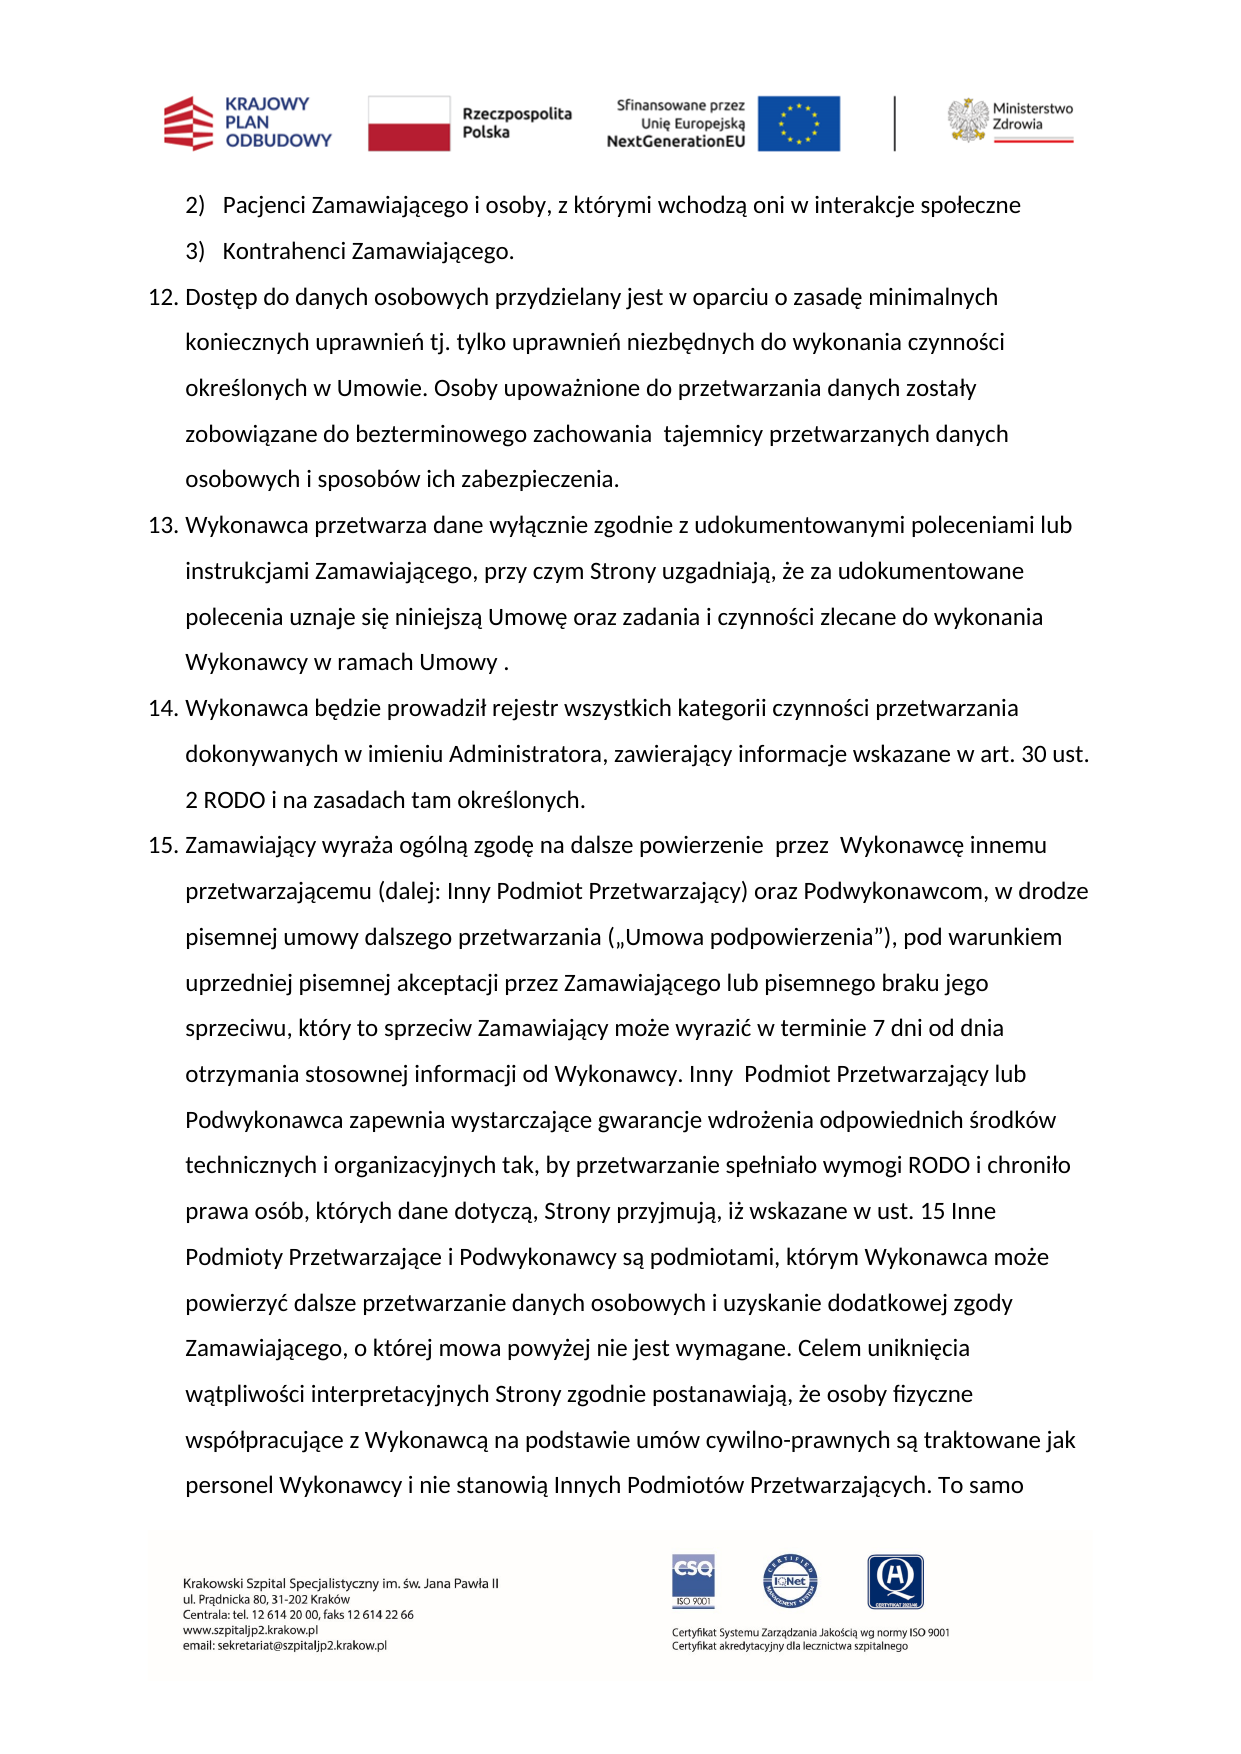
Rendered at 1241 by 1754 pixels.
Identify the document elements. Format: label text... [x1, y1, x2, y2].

list Wykonawca będzie prowadził rejestr wszystkich kategorii czynności przetwarzania dokonywanych w imieniu Administratora, zawierający informacje wskazane w art. 30 ust. 2 RODO i na zasadach tam określonych. [148, 692, 1093, 814]
list Dostęp do danych osobowych przydzielany jest w oparciu o zasadę minimalnych koniecznych uprawnień tj. tylko uprawnień niezbędnych do wykonania czynności określonych w Umowie. Osoby upoważnione do przetwarzania danych zostały zobowiązane do bezterminowego zachowania tajemnicy przetwarzanych danych osobowych i sposobów ich zabezpieczenia. [148, 281, 1093, 494]
list Wykonawca przetwarza dane wyłącznie zgodnie z udokumentowanymi poleceniami lub instrukcjami Zamawiającego, przy czym Strony uzgadniają, że za udokumentowane polecenia uznaje się niniejszą Umowę oraz zadania i czynności zlecane do wykonania Wykonawcy w ramach Umowy . [148, 509, 1093, 677]
picture [147, 73, 1093, 168]
list Kontrahenci Zamawiającego. [185, 235, 1093, 266]
list Pacjenci Zamawiającego i osoby, z którymi wchodzą oni w interakcje społeczne [185, 189, 1093, 220]
picture [147, 1530, 1093, 1681]
